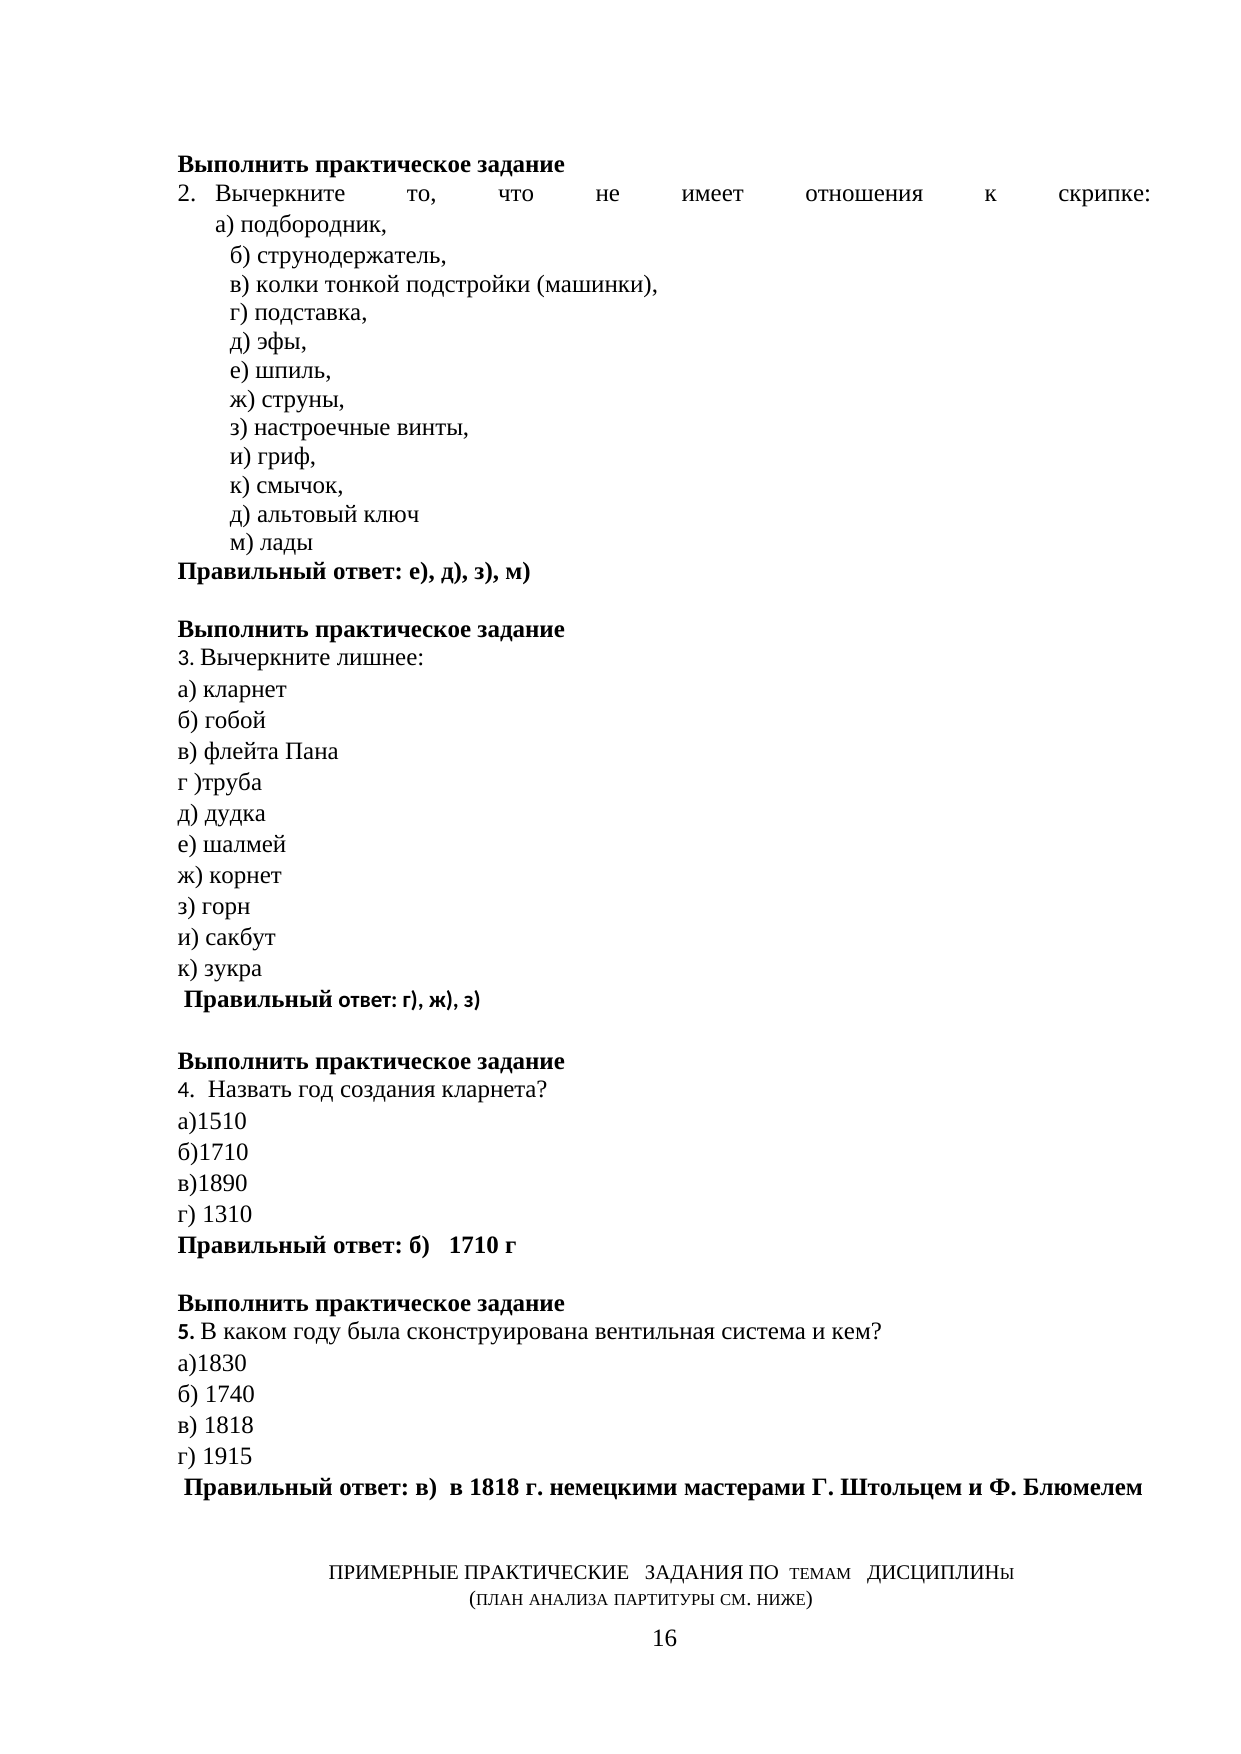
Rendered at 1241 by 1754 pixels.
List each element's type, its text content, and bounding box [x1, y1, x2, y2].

text е) шпиль, [229, 355, 1152, 384]
text Выполнить практическое задание [177, 614, 1152, 642]
text м) лады [229, 527, 1152, 556]
text б) струнодержатель, [229, 240, 1152, 269]
text а) кларнет б) гобой в) флейта Пана г )труба [177, 674, 1152, 796]
text з) настроечные винты, [229, 412, 1152, 441]
text к) смычок, [229, 470, 1152, 499]
text и) гриф, [229, 441, 1152, 470]
text Выполнить практическое задание [177, 149, 1152, 178]
text Правильный ответ: г), ж), з) [177, 984, 1152, 1013]
text Правильный ответ: е), д), з), м) [177, 556, 1152, 585]
text 3. Вычеркните лишнее: [177, 642, 1152, 672]
text д) эфы, [229, 326, 1152, 355]
text Выполнить практическое задание [177, 1046, 1152, 1074]
text ПРИМЕРНЫЕ ПРАКТИЧЕСКИЕ ЗАДАНИЯ ПО темам ДИСЦИПЛИНы [177, 1559, 1152, 1584]
text (план анализа партитуры см. ниже) [177, 1586, 1152, 1609]
text д) дудка е) шалмей ж) корнет з) горн и) сакбут к) зукра [177, 798, 1152, 982]
text 5. В каком году была сконструирована вентильная система и кем? а)1830 б) 1740 в) 1818 г) 1915 [177, 1316, 1152, 1469]
text Выполнить практическое задание [177, 1288, 1152, 1316]
text д) альтовый ключ [229, 499, 1152, 527]
text г) подставка, [229, 297, 1152, 326]
text в) колки тонкой подстройки (машинки), [229, 269, 1152, 297]
text ж) струны, [229, 384, 1152, 412]
text Правильный ответ: б) 1710 г [177, 1230, 1152, 1259]
list Вычеркните то, что не имеет отношения к скрипке: а) подбородник, [177, 178, 1152, 238]
text 4. Назвать год создания кларнета? а)1510 б)1710 в)1890 г) 1310 [177, 1074, 1152, 1228]
text Правильный ответ: в) в 1818 г. немецкими мастерами Г. Штольцем и Ф. Блюмелем [177, 1472, 1152, 1501]
